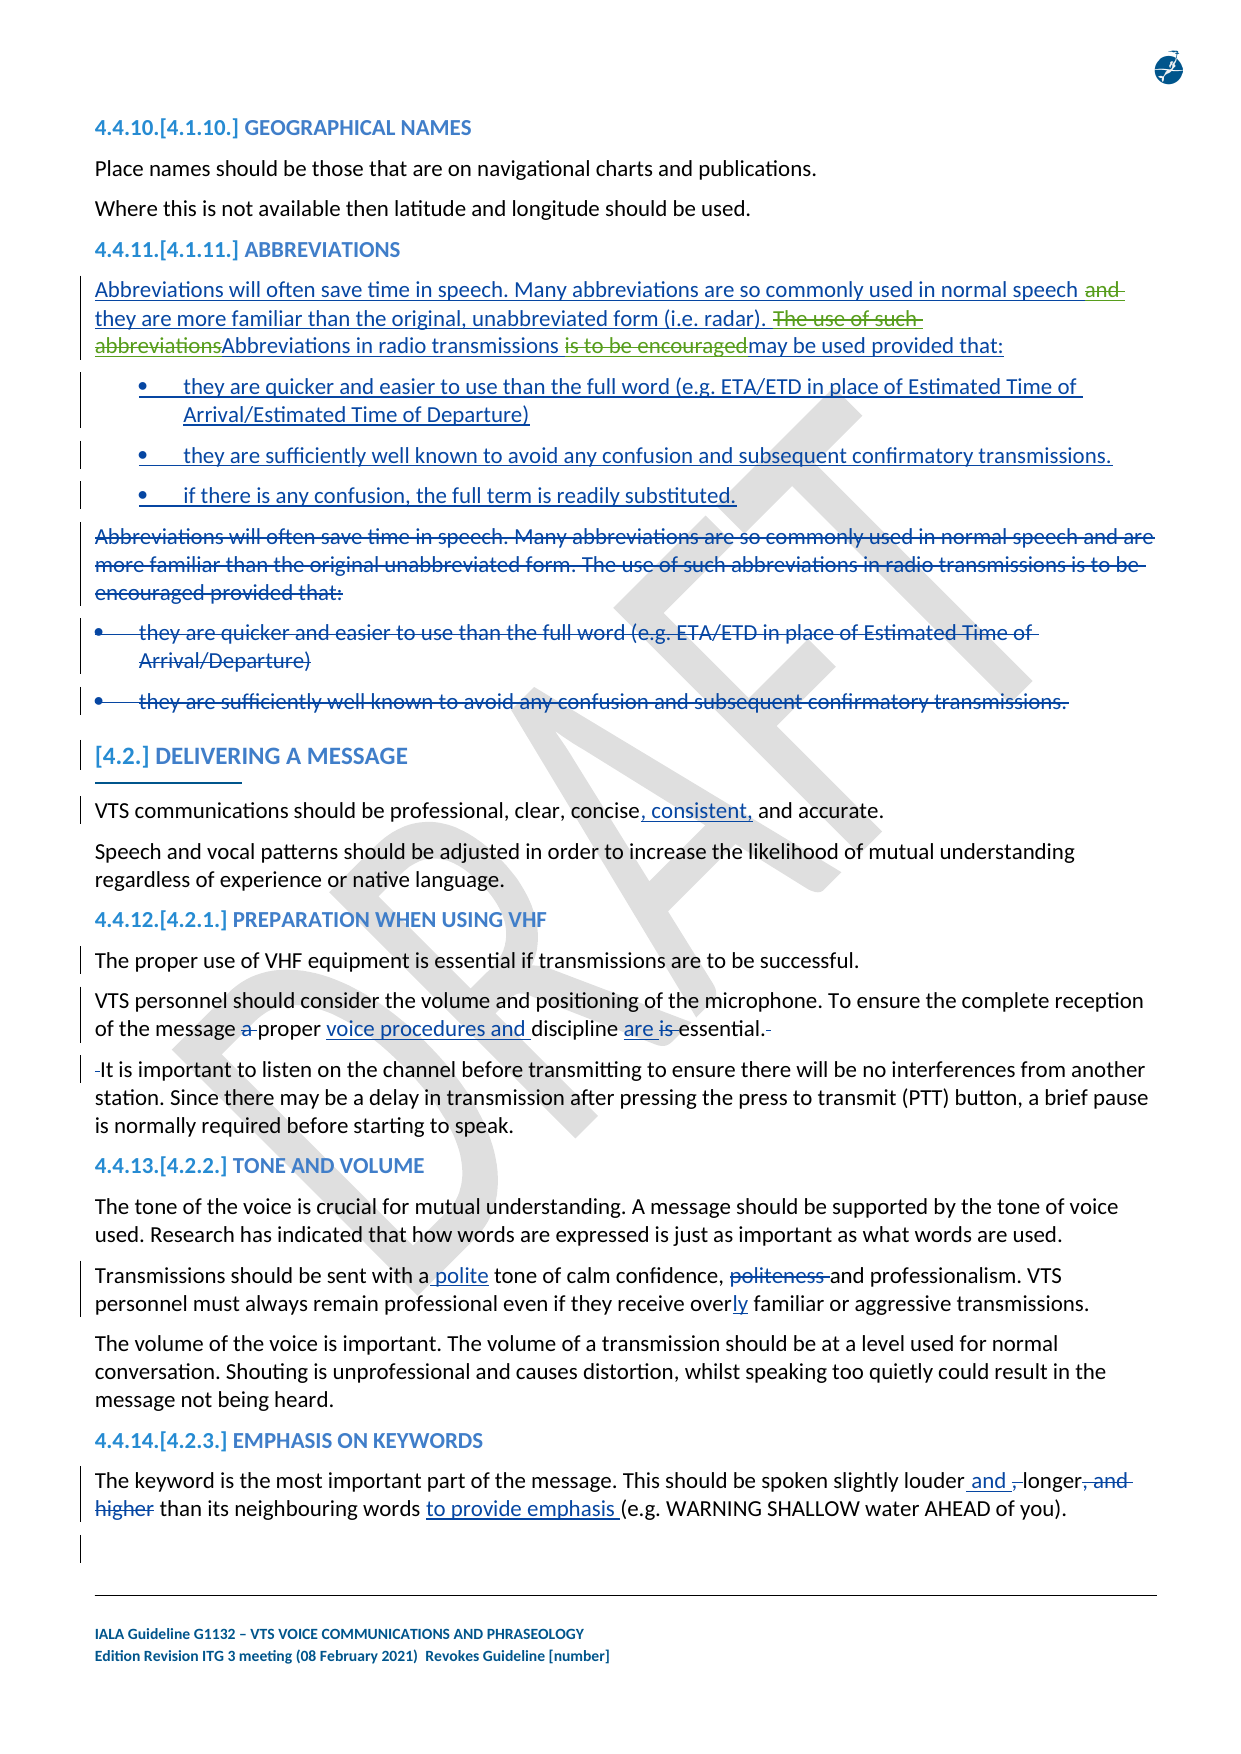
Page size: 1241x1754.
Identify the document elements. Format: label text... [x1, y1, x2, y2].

text VTS personnel should consider the volume and positioning of the microphone. To ensure the complete reception of the message proper discipline essential. [94, 987, 1157, 1043]
text It is important to listen on the channel before transmitting to ensure there will be no interferences from another station. Since there may be a delay in transmission after pressing the press to transmit (PTT) button, a brief pause is normally required before starting to speak. [94, 1055, 1157, 1139]
subtitle ABBREVIATIONS [94, 235, 1157, 263]
text Place names should be those that are on navigational charts and publications. [94, 154, 1157, 182]
picture [1123, 0, 1241, 119]
text Speech and vocal patterns should be adjusted in order to increase the likelihood of mutual understanding regardless of experience or native language. [94, 837, 1157, 893]
subtitle EMPHASIS ON KEYWORDS [94, 1426, 1157, 1454]
text Transmissions should be sent with a tone of calm confidence, and professionalism. VTS personnel must always remain professional even if they receive over familiar or aggressive transmissions. [94, 1261, 1157, 1317]
subtitle DELIVERING A MESSAGE [94, 740, 1157, 770]
text The keyword is the most important part of the message. This should be spoken slightly louderlonger than its neighbouring words (e.g. WARNING SHALLOW water AHEAD of you). [94, 1466, 1157, 1522]
subtitle TONE AND VOLUME [94, 1152, 1157, 1180]
text VTS communications should be professional, clear, concise and accurate. [94, 796, 1157, 824]
text The tone of the voice is crucial for mutual understanding. A message should be supported by the tone of voice used. Research has indicated that how words are expressed is just as important as what words are used. [94, 1192, 1157, 1248]
subtitle GEOGRAPHICAL NAMES [94, 113, 1157, 142]
text Where this is not available then latitude and longitude should be used. [94, 194, 1157, 223]
subtitle PREPARATION WHEN USING VHF [94, 906, 1157, 933]
text The volume of the voice is important. The volume of a transmission should be at a level used for normal conversation. Shouting is unprofessional and causes distortion, whilst speaking too quietly could result in the message not being heard. [94, 1329, 1157, 1413]
text The proper use of VHF equipment is essential if transmissions are to be successful. [94, 946, 1157, 974]
